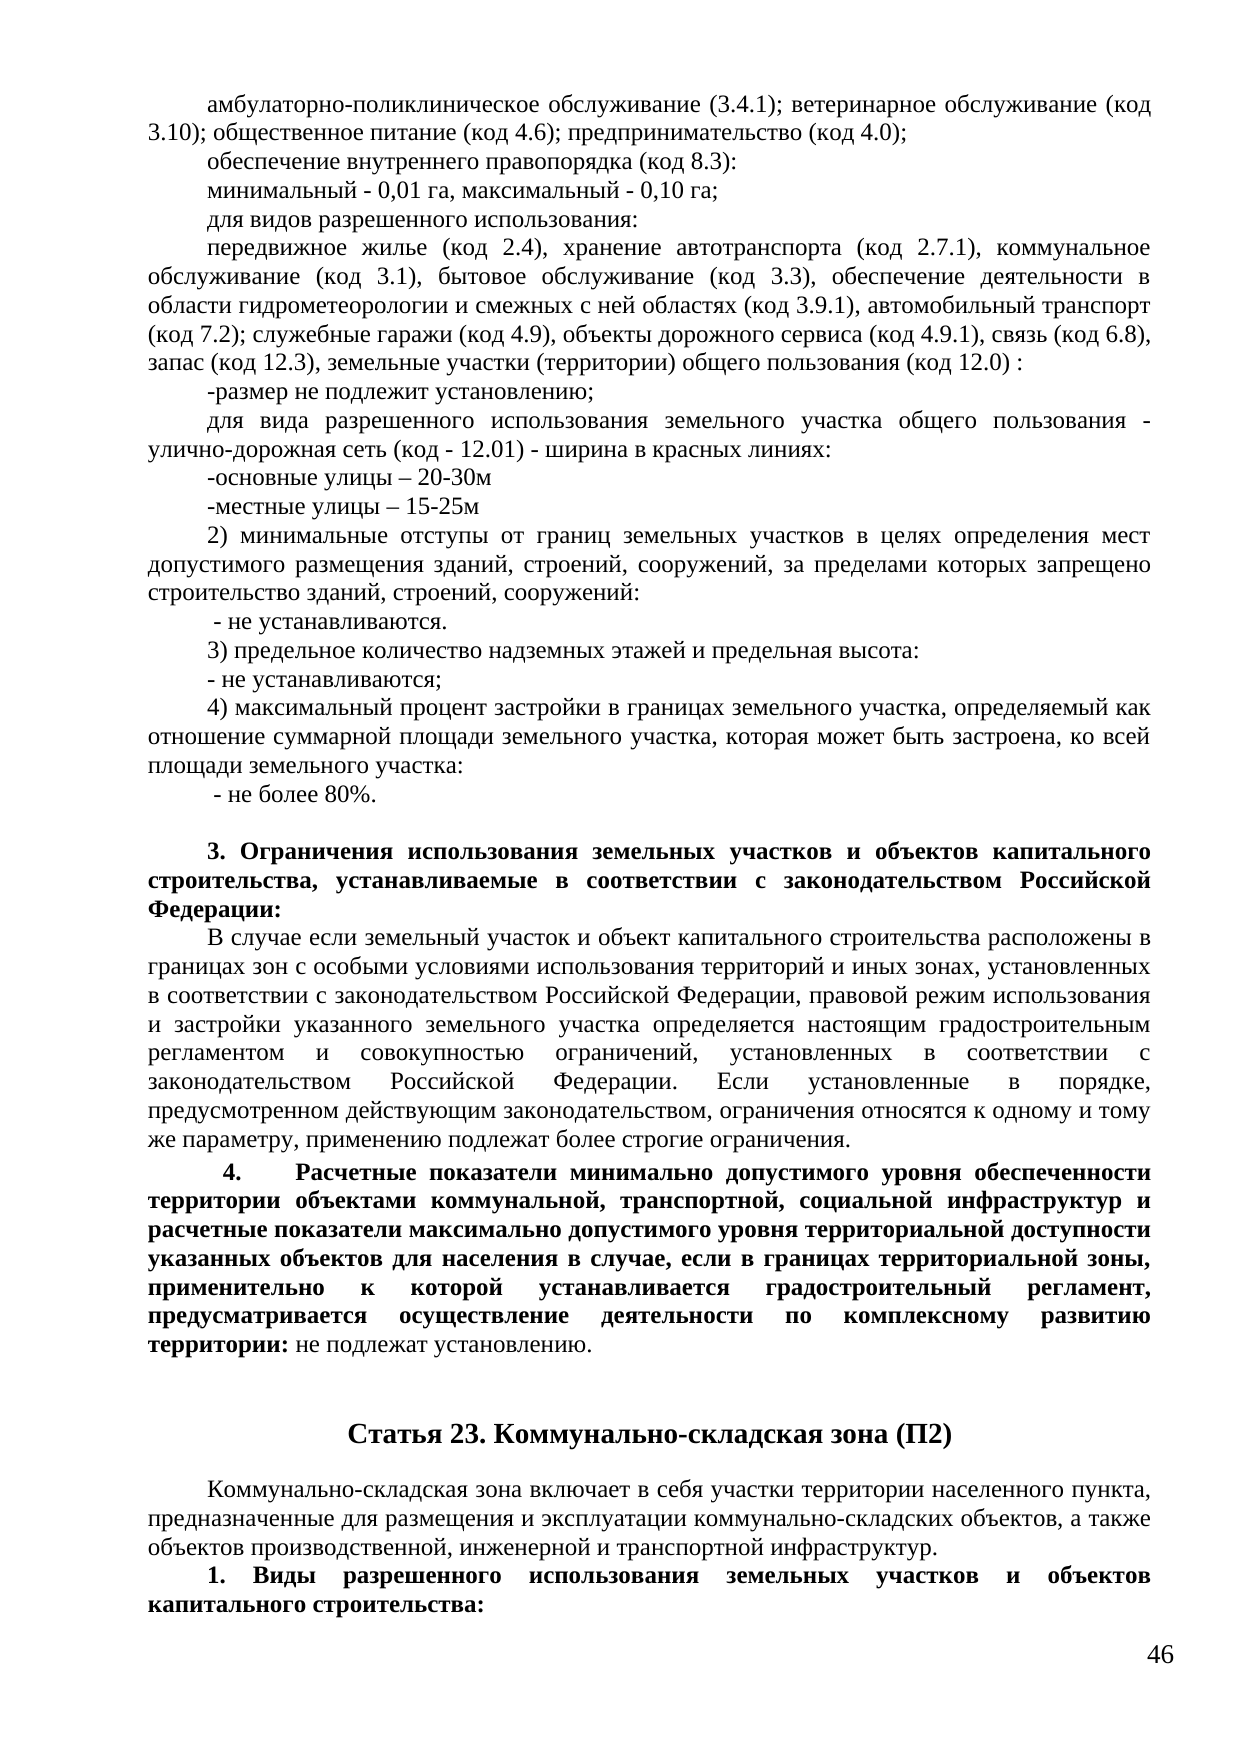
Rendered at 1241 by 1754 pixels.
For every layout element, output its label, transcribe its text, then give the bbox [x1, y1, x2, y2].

text -размер не подлежит установлению; [148, 376, 1152, 405]
text - не устанавливаются; [148, 664, 1152, 692]
text обеспечение внутреннего правопорядка (код 8.3): [148, 146, 1152, 175]
text амбулаторно-поликлиническое обслуживание (3.4.1); ветеринарное обслуживание (код 3.10); общественное питание (код 4.6); предпринимательство (код 4.0); [148, 89, 1152, 146]
text 1. Виды разрешенного использования земельных участков и объектов капитального строительства: [148, 1561, 1152, 1618]
subtitle Статья 23. Коммунально-складская зона (П2) [148, 1416, 1152, 1449]
text Коммунально-складская зона включает в себя участки территории населенного пункта, предназначенные для размещения и эксплуатации коммунально-складских объектов, а также объектов производственной, инженерной и транспортной инфраструктур. [148, 1474, 1152, 1561]
text 2) минимальные отступы от границ земельных участков в целях определения мест допустимого размещения зданий, строений, сооружений, за пределами которых запрещено строительство зданий, строений, сооружений: [148, 520, 1152, 606]
text для вида разрешенного использования земельного участка общего пользования - улично-дорожная сеть (код - 12.01) - ширина в красных линиях: [148, 405, 1152, 462]
text -основные улицы – 20-30м [148, 462, 1152, 491]
text 4) максимальный процент застройки в границах земельного участка, определяемый как отношение суммарной площади земельного участка, которая может быть застроена, ко всей площади земельного участка: [148, 692, 1152, 779]
list Расчетные показатели минимально допустимого уровня обеспеченности территории объектами коммунальной, транспортной, социальной инфраструктур и расчетные показатели максимально допустимого уровня территориальной доступности указанных объектов для населения в случае, если в границах территориальной зоны, применительно к которой устанавливается градостроительный регламент, предусматривается осуществление деятельности по комплексному развитию территории: не подлежат установлению. [148, 1157, 1152, 1358]
text - не устанавливаются. [148, 606, 1152, 635]
text 3) предельное количество надземных этажей и предельная высота: [148, 635, 1152, 664]
text - не более 80%. [148, 779, 1152, 807]
text 3. Ограничения использования земельных участков и объектов капитального строительства, устанавливаемые в соответствии с законодательством Российской Федерации: [148, 836, 1152, 922]
text минимальный - 0,01 га, максимальный - 0,10 га; [148, 175, 1152, 204]
text -местные улицы – 15-25м [148, 491, 1152, 520]
text передвижное жилье (код 2.4), хранение автотранспорта (код 2.7.1), коммунальное обслуживание (код 3.1), бытовое обслуживание (код 3.3), обеспечение деятельности в области гидрометеорологии и смежных с ней областях (код 3.9.1), автомобильный транспорт (код 7.2); служебные гаражи (код 4.9), объекты дорожного сервиса (код 4.9.1), связь (код 6.8), запас (код 12.3), земельные участки (территории) общего пользования (код 12.0) : [148, 232, 1152, 376]
text В случае если земельный участок и объект капитального строительства расположены в границах зон с особыми условиями использования территорий и иных зонах, установленных в соответствии с законодательством Российской Федерации, правовой режим использования и застройки указанного земельного участка определяется настоящим градостроительным регламентом и совокупностью ограничений, установленных в соответствии с законодательством Российской Федерации. Если установленные в порядке, предусмотренном действующим законодательством, ограничения относятся к одному и тому же параметру, применению подлежат более строгие ограничения. [148, 922, 1152, 1152]
text для видов разрешенного использования: [148, 204, 1152, 232]
